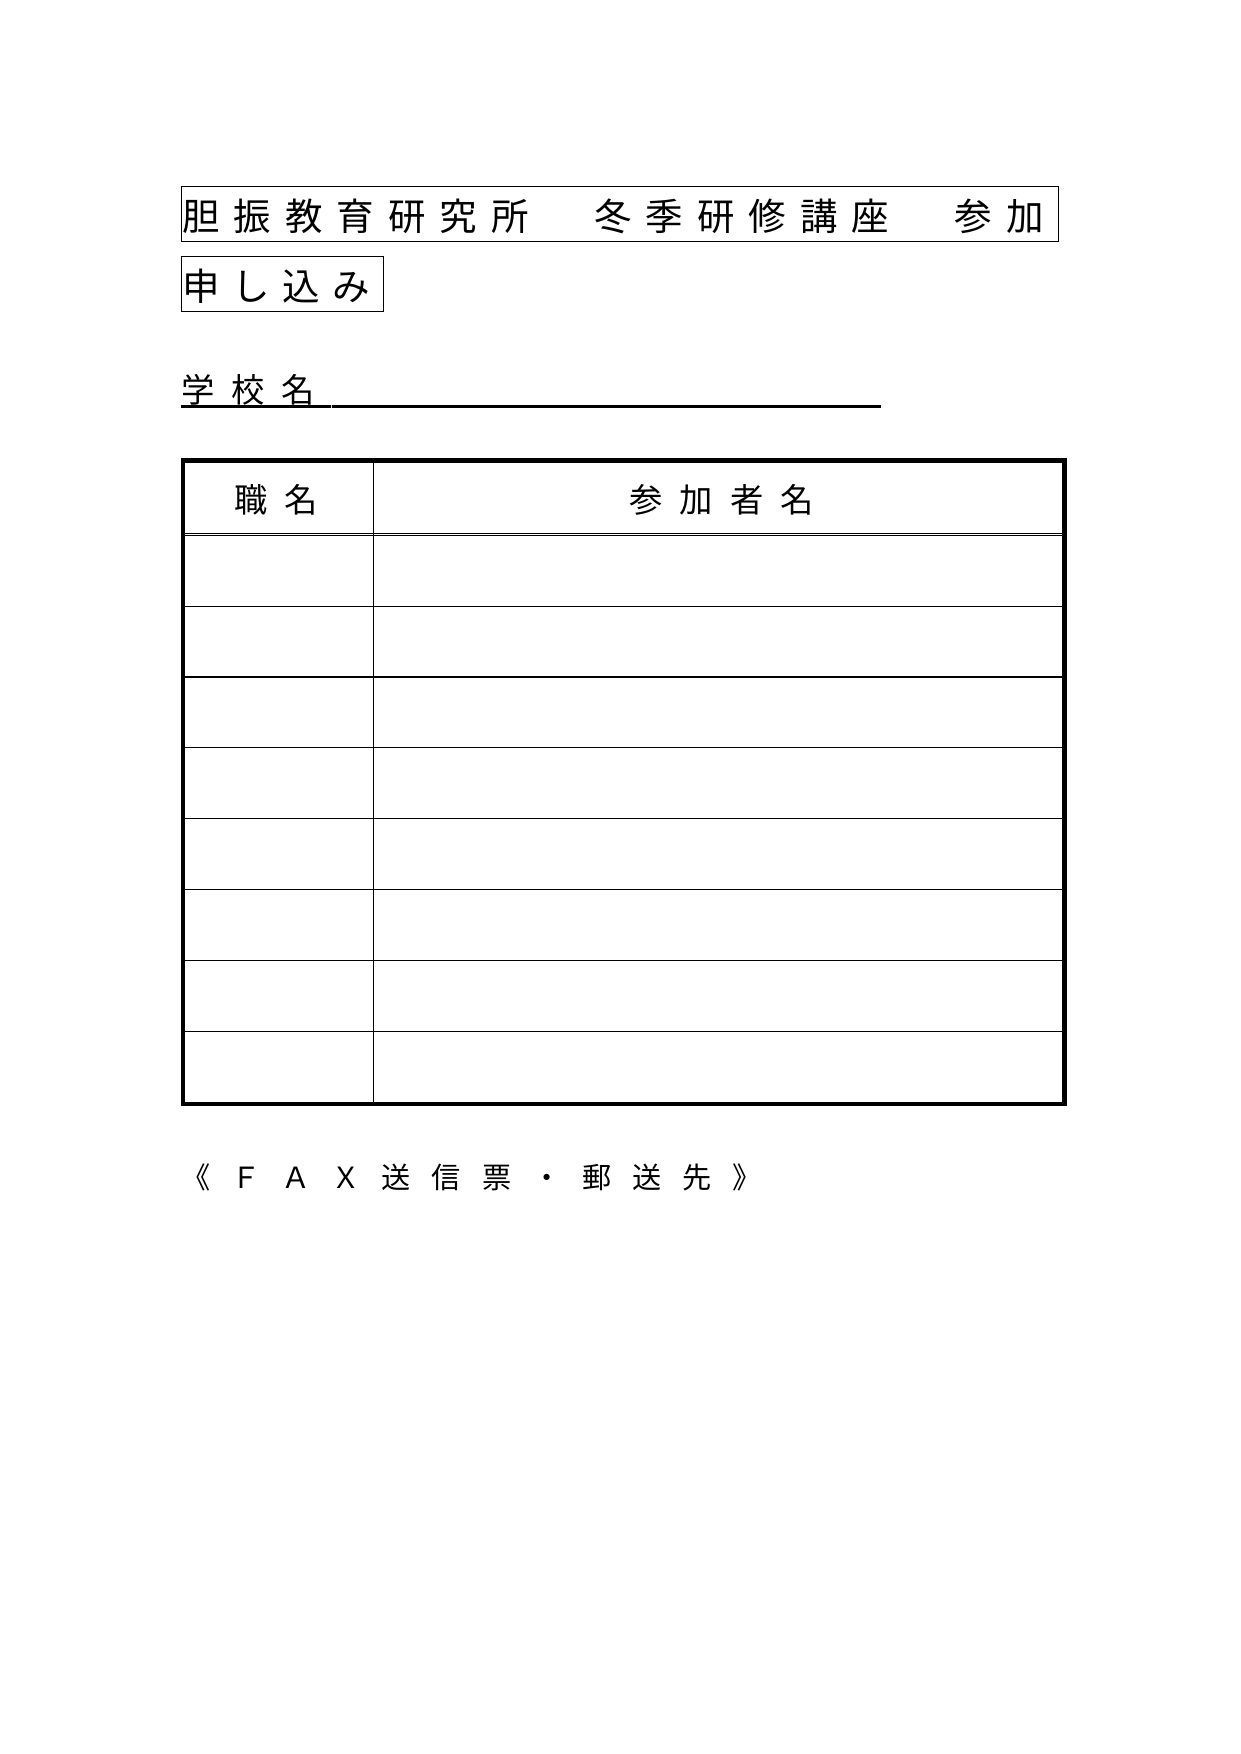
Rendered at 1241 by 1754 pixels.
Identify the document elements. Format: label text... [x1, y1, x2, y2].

table_cell [374, 961, 1062, 1031]
table_cell [374, 819, 1062, 889]
table_header 参加者名 [374, 463, 1062, 533]
table_cell [185, 536, 373, 606]
table_cell [374, 678, 1062, 747]
table_cell [185, 678, 373, 747]
table_header 職名 [185, 463, 373, 533]
table_cell [185, 748, 373, 818]
table_cell [374, 748, 1062, 818]
table_cell [374, 890, 1062, 960]
table_cell [185, 890, 373, 960]
table_cell [185, 607, 373, 676]
text 胆振教育研究所 冬季研修講座 参加申し込み [181, 242, 1059, 319]
table_cell [185, 961, 373, 1031]
text 胆振教育研究所 冬季研修講座 参加申し込み [182, 187, 1058, 241]
table_cell [374, 607, 1062, 676]
table_cell [374, 1032, 1062, 1101]
table_cell [185, 819, 373, 889]
text 《ＦＡＸ送信票・郵送先》 [181, 1141, 1059, 1211]
text 学校名 [181, 353, 1059, 423]
table_cell [374, 536, 1062, 606]
table_cell [185, 1032, 373, 1101]
